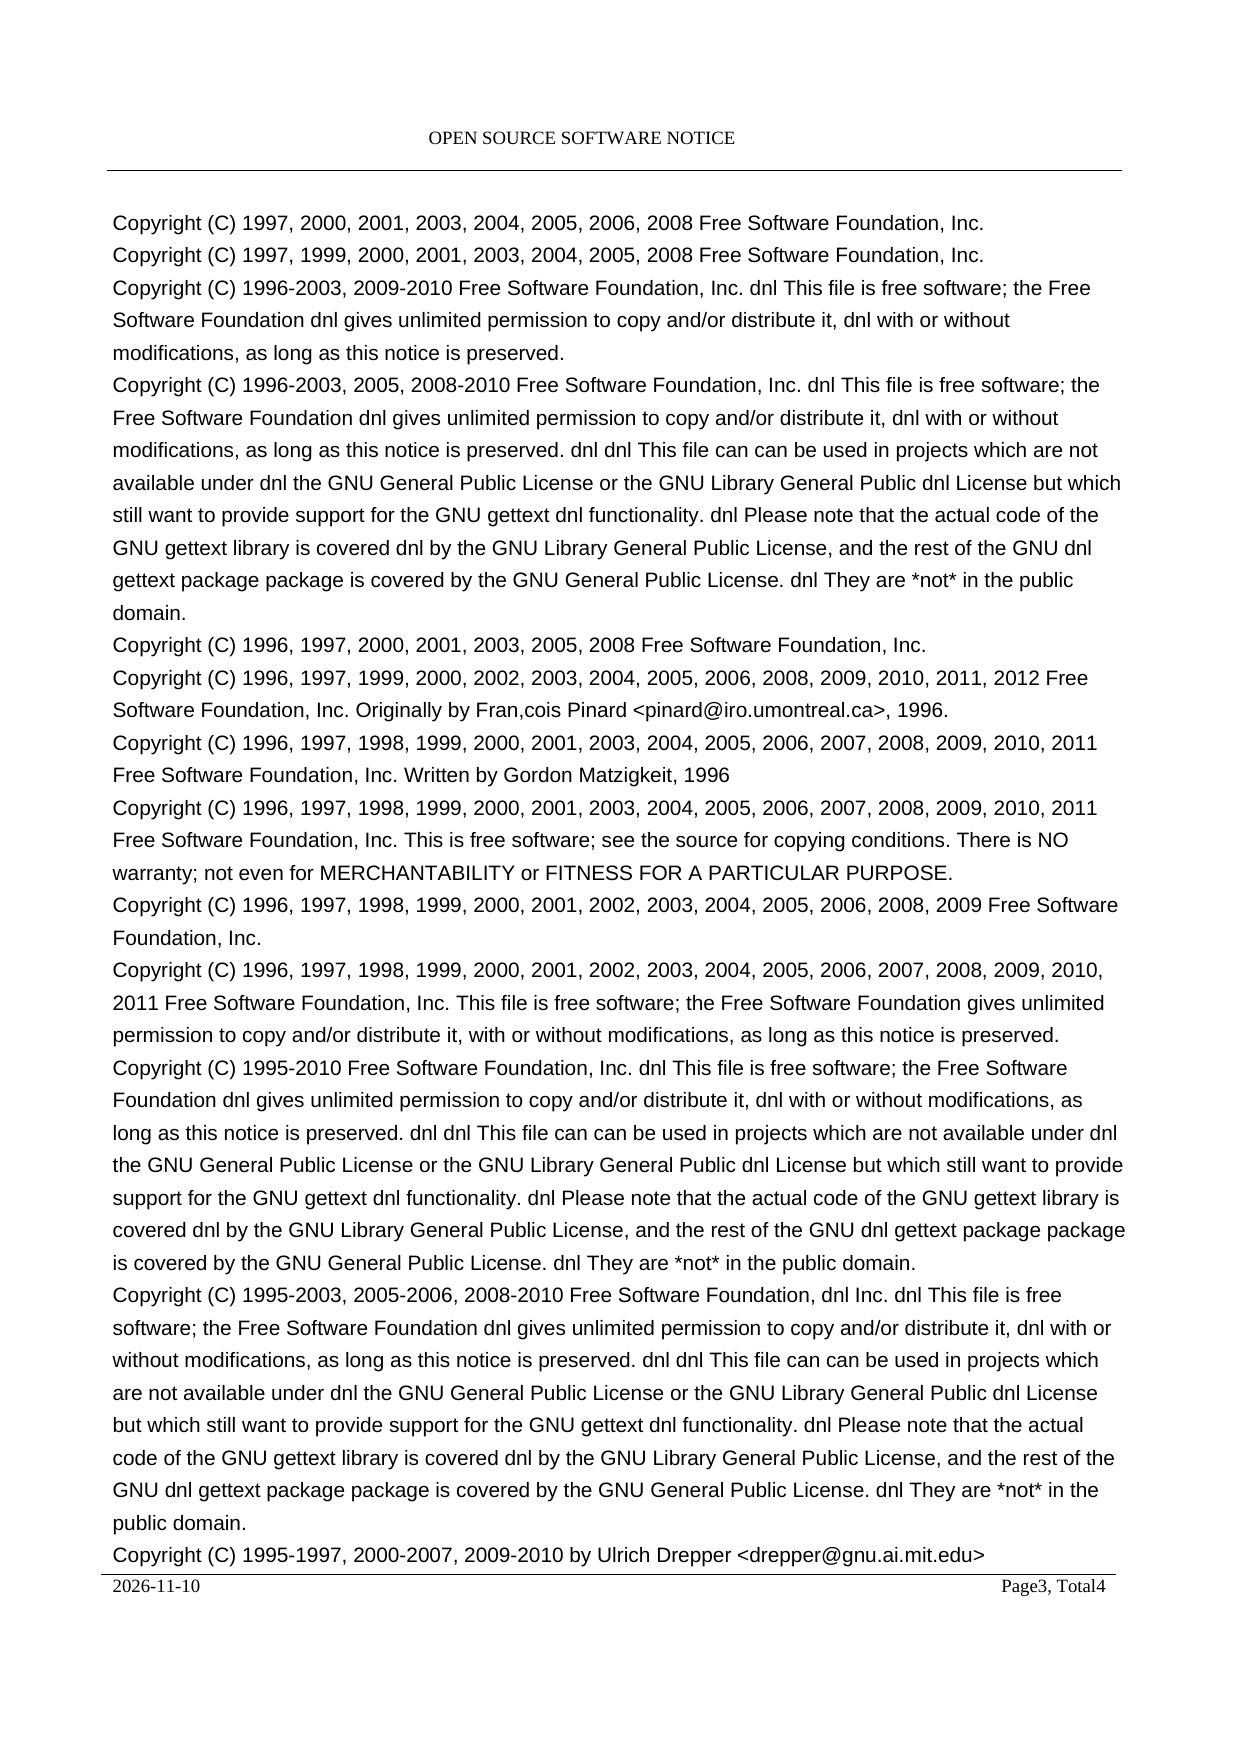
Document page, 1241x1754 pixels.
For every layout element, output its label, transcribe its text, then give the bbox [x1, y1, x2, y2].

text Copyright (C) 1995-2003, 2005-2006, 2008-2010 Free Software Foundation, dnl Inc. dnl This file is free software; the Free Software Foundation dnl gives unlimited permission to copy and/or distribute it, dnl with or without modifications, as long as this notice is preserved. dnl dnl This file can can be used in projects which are not available under dnl the GNU General Public License or the GNU Library General Public dnl License but which still want to provide support for the GNU gettext dnl functionality. dnl Please note that the actual code of the GNU gettext library is covered dnl by the GNU Library General Public License, and the rest of the GNU dnl gettext package package is covered by the GNU General Public License. dnl They are *not* in the public domain. [112, 1279, 1128, 1539]
text Copyright (C) 1996, 1997, 1998, 1999, 2000, 2001, 2002, 2003, 2004, 2005, 2006, 2008, 2009 Free Software Foundation, Inc. [112, 889, 1128, 954]
text Copyright (C) 1996, 1997, 1998, 1999, 2000, 2001, 2003, 2004, 2005, 2006, 2007, 2008, 2009, 2010, 2011 Free Software Foundation, Inc. Written by Gordon Matzigkeit, 1996 [112, 726, 1128, 791]
text Copyright (C) 1995-2010 Free Software Foundation, Inc. dnl This file is free software; the Free Software Foundation dnl gives unlimited permission to copy and/or distribute it, dnl with or without modifications, as long as this notice is preserved. dnl dnl This file can can be used in projects which are not available under dnl the GNU General Public License or the GNU Library General Public dnl License but which still want to provide support for the GNU gettext dnl functionality. dnl Please note that the actual code of the GNU gettext library is covered dnl by the GNU Library General Public License, and the rest of the GNU dnl gettext package package is covered by the GNU General Public License. dnl They are *not* in the public domain. [112, 1051, 1128, 1279]
text Copyright (C) 1997, 2000, 2001, 2003, 2004, 2005, 2006, 2008 Free Software Foundation, Inc. [112, 206, 1128, 239]
text Copyright (C) 1996, 1997, 1998, 1999, 2000, 2001, 2003, 2004, 2005, 2006, 2007, 2008, 2009, 2010, 2011 Free Software Foundation, Inc. This is free software; see the source for copying conditions. There is NO warranty; not even for MERCHANTABILITY or FITNESS FOR A PARTICULAR PURPOSE. [112, 791, 1128, 889]
text Copyright (C) 1997, 1999, 2000, 2001, 2003, 2004, 2005, 2008 Free Software Foundation, Inc. [112, 239, 1128, 271]
text Copyright (C) 1996-2003, 2005, 2008-2010 Free Software Foundation, Inc. dnl This file is free software; the Free Software Foundation dnl gives unlimited permission to copy and/or distribute it, dnl with or without modifications, as long as this notice is preserved. dnl dnl This file can can be used in projects which are not available under dnl the GNU General Public License or the GNU Library General Public dnl License but which still want to provide support for the GNU gettext dnl functionality. dnl Please note that the actual code of the GNU gettext library is covered dnl by the GNU Library General Public License, and the rest of the GNU dnl gettext package package is covered by the GNU General Public License. dnl They are *not* in the public domain. [112, 369, 1128, 629]
text Copyright (C) 1996, 1997, 2000, 2001, 2003, 2005, 2008 Free Software Foundation, Inc. [112, 629, 1128, 661]
text Copyright (C) 1996, 1997, 1998, 1999, 2000, 2001, 2002, 2003, 2004, 2005, 2006, 2007, 2008, 2009, 2010, 2011 Free Software Foundation, Inc. This file is free software; the Free Software Foundation gives unlimited permission to copy and/or distribute it, with or without modifications, as long as this notice is preserved. [112, 954, 1128, 1051]
text Copyright (C) 1995-1997, 2000-2007, 2009-2010 by Ulrich Drepper <drepper@gnu.ai.mit.edu> [112, 1539, 1128, 1571]
text Copyright (C) 1996, 1997, 1999, 2000, 2002, 2003, 2004, 2005, 2006, 2008, 2009, 2010, 2011, 2012 Free Software Foundation, Inc. Originally by Fran,cois Pinard <pinard@iro.umontreal.ca>, 1996. [112, 661, 1128, 726]
text Copyright (C) 1996-2003, 2009-2010 Free Software Foundation, Inc. dnl This file is free software; the Free Software Foundation dnl gives unlimited permission to copy and/or distribute it, dnl with or without modifications, as long as this notice is preserved. [112, 271, 1128, 369]
